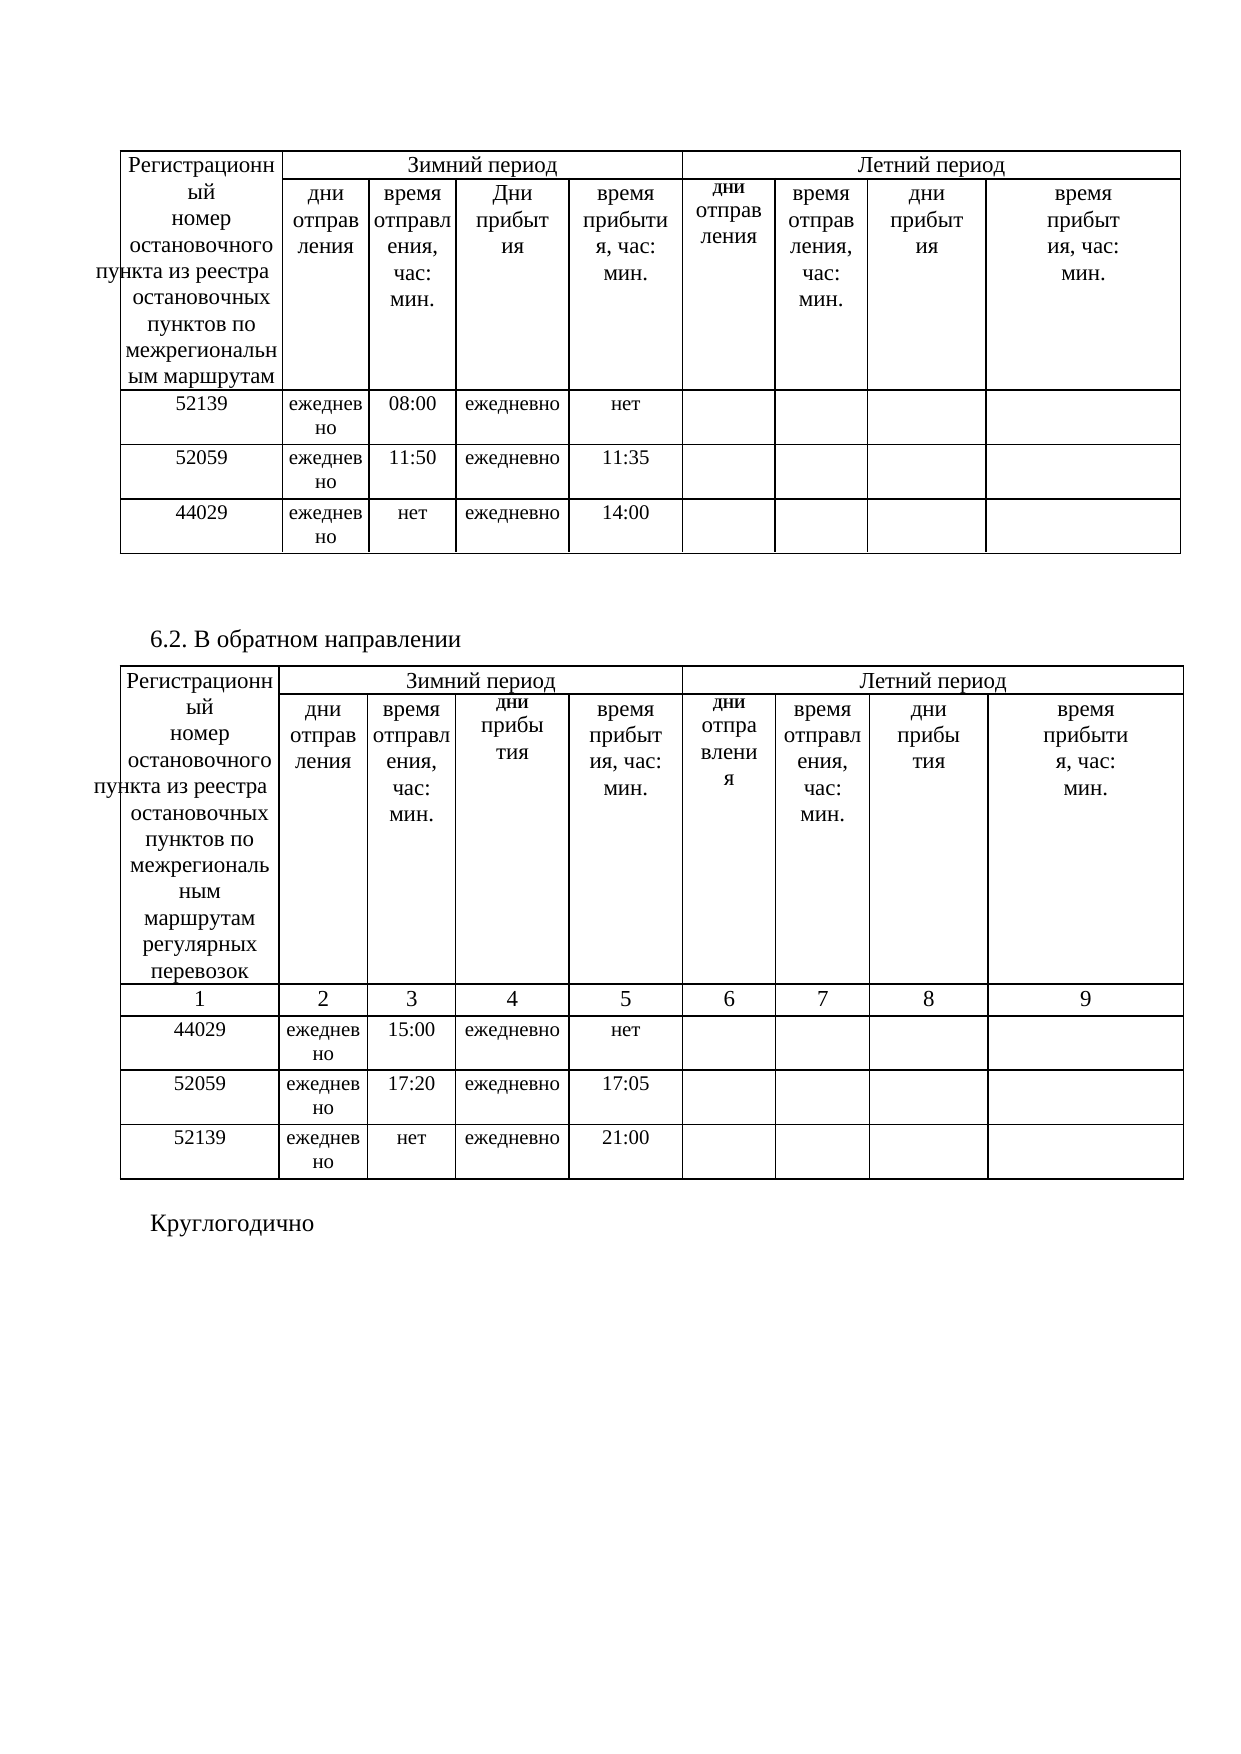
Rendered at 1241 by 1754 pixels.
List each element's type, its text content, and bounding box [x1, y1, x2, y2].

table_cell время отправл ения, час: мин. [368, 695, 455, 983]
table_cell время отправ ления, час: мин. [776, 180, 867, 389]
table_cell [683, 445, 774, 498]
table_cell [683, 391, 774, 444]
table_cell 7 [776, 985, 869, 1015]
table_cell 8 [870, 985, 987, 1015]
table_cell [989, 1071, 1183, 1124]
table_cell [776, 445, 867, 498]
table_header Регистрационный номер остановочного пункта из реестра остановочных пунктов по межрегиональным маршрутам регулярных перевозок [121, 667, 278, 983]
table_cell [868, 500, 985, 552]
table_cell 21:00 [570, 1125, 682, 1178]
table_cell 9 [989, 985, 1183, 1015]
table_cell [683, 1071, 775, 1124]
table_header Летний период [683, 152, 1180, 178]
table_cell 44029 [121, 1017, 278, 1069]
table_cell [987, 445, 1180, 498]
table_cell время отправл ения, час: мин. [370, 180, 455, 389]
table_header Летний период [683, 667, 1183, 693]
table_cell 11:50 [370, 445, 455, 498]
table_cell дни прибы тия [870, 695, 987, 983]
table_cell 5 [570, 985, 682, 1015]
table_cell 52139 [121, 391, 282, 444]
table_header Зимний период [280, 667, 682, 693]
table_cell дни прибыт ия [868, 180, 985, 389]
table_cell 15:00 [368, 1017, 455, 1069]
table_cell 1 [121, 985, 278, 1015]
table_cell 44029 [121, 500, 282, 552]
table_cell [776, 1125, 869, 1178]
table_cell нет [570, 391, 682, 444]
table_cell время отправл ения, час: мин. [776, 695, 869, 983]
table_cell ДНИ отпра влени я [683, 695, 775, 983]
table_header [121, 152, 282, 389]
table_cell [868, 445, 985, 498]
table_cell время прибыти я, час: мин. [989, 695, 1183, 983]
table_cell ежедневно [283, 445, 368, 498]
table_cell [870, 1071, 987, 1124]
table_cell [987, 500, 1180, 552]
text 6.2. В обратном направлении [150, 624, 1090, 653]
table_cell [776, 1071, 869, 1124]
table_cell ежедневно [283, 500, 368, 552]
table_cell дни отправ ления [280, 695, 367, 983]
table_cell 6 [683, 985, 775, 1015]
table_cell ежедневно [280, 1017, 367, 1069]
table_cell [870, 1125, 987, 1178]
table_cell [776, 1017, 869, 1069]
table_cell ежедневно [283, 391, 368, 444]
table_cell 52059 [121, 1071, 278, 1124]
table_cell [683, 500, 774, 552]
table_cell 2 [280, 985, 367, 1015]
table_cell ДНИ прибы тия [456, 695, 568, 983]
table_cell [989, 1125, 1183, 1178]
table_cell время прибыти я, час: мин. [570, 180, 682, 389]
table_cell ежедневно [280, 1071, 367, 1124]
table_cell время прибыт ия, час: мин. [570, 695, 682, 983]
table_cell 11:35 [570, 445, 682, 498]
table_cell время прибыт ия, час: мин. [987, 180, 1180, 389]
table_header Зимний период [283, 152, 682, 178]
text Круглогодично [150, 1208, 1090, 1237]
table_cell ежедневно [457, 391, 568, 444]
table_cell ежедневно [456, 1125, 568, 1178]
table_cell Дни прибыт ия [457, 180, 568, 389]
table_cell ДНИ отправ ления [683, 180, 774, 389]
table_cell дни отправ ления [283, 180, 368, 389]
table_cell [683, 1017, 775, 1069]
table_cell 3 [368, 985, 455, 1015]
table_cell 4 [456, 985, 568, 1015]
table_cell [868, 391, 985, 444]
table_cell нет [370, 500, 455, 552]
table_cell ежедневно [280, 1125, 367, 1178]
table_cell [683, 1125, 775, 1178]
table_cell 52059 [121, 445, 282, 498]
table_cell 14:00 [570, 500, 682, 552]
table_cell [776, 500, 867, 552]
table_cell ежедневно [456, 1017, 568, 1069]
table_cell [987, 391, 1180, 444]
table_cell нет [570, 1017, 682, 1069]
table_cell ежедневно [457, 445, 568, 498]
table_cell [776, 391, 867, 444]
table_cell 52139 [121, 1125, 278, 1178]
table_cell [870, 1017, 987, 1069]
table_cell ежедневно [456, 1071, 568, 1124]
table_cell 17:05 [570, 1071, 682, 1124]
table_cell 08:00 [370, 391, 455, 444]
table_cell 17:20 [368, 1071, 455, 1124]
table_cell ежедневно [457, 500, 568, 552]
table_cell нет [368, 1125, 455, 1178]
table_cell [989, 1017, 1183, 1069]
